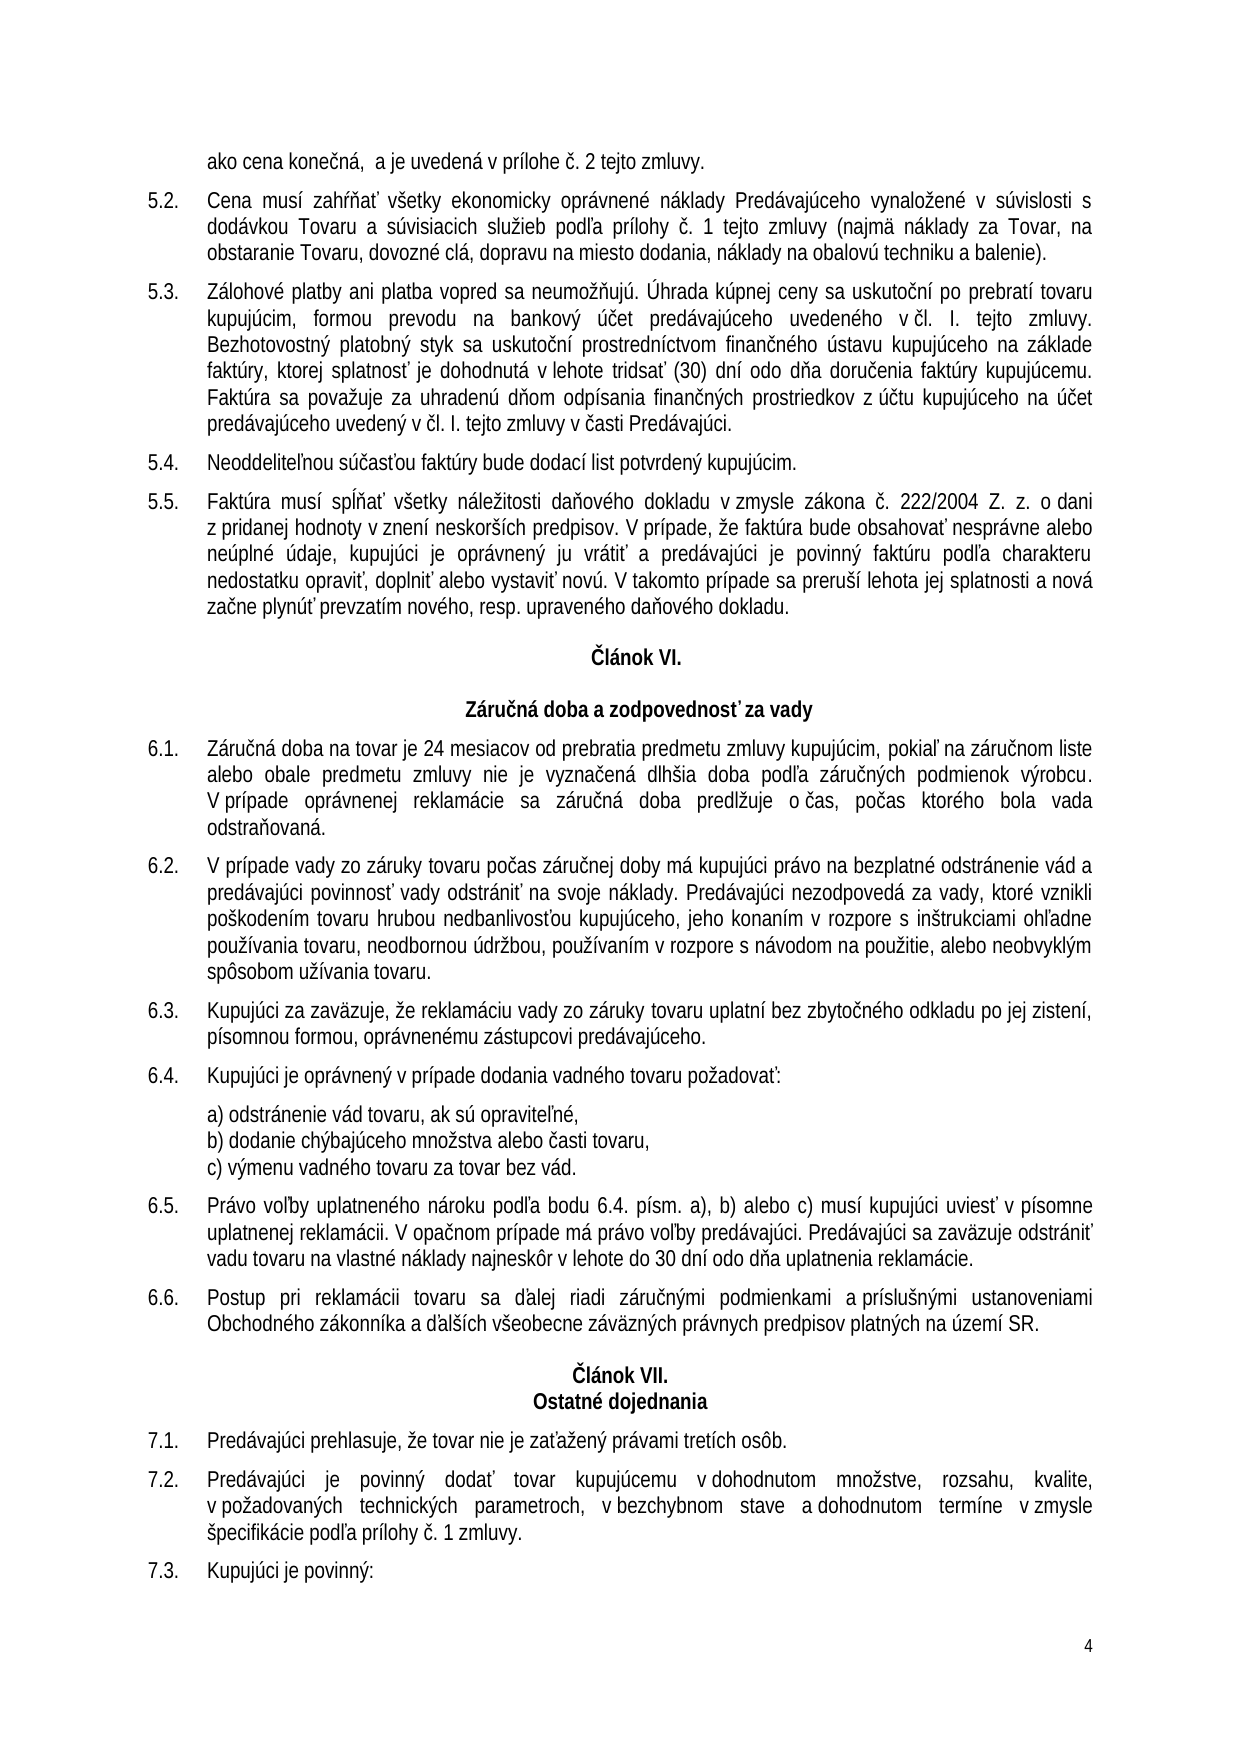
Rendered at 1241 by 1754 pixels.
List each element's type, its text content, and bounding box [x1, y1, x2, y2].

list Článok VI. [207, 644, 1092, 671]
list Záručná doba na tovar je 24 mesiacov od prebratia predmetu zmluvy kupujúcim, pokiaľ na záručnom liste alebo obale predmetu zmluvy nie je vyznačená dlhšia doba podľa záručných podmienok výrobcu. V prípade oprávnenej reklamácie sa záručná doba predlžuje o čas, počas ktorého bola vada odstraňovaná. [148, 734, 1092, 840]
list Predávajúci prehlasuje, že tovar nie je zaťažený právami tretích osôb. [148, 1427, 1092, 1453]
list V prípade vady zo záruky tovaru počas záručnej doby má kupujúci právo na bezplatné odstránenie vád a predávajúci povinnosť vady odstrániť na svoje náklady. Predávajúci nezodpovedá za vady, ktoré vznikli poškodením tovaru hrubou nedbanlivosťou kupujúceho, jeho konaním v rozpore s inštrukciami ohľadne používania tovaru, neodbornou údržbou, používaním v rozpore s návodom na použitie, alebo neobvyklým spôsobom užívania tovaru. [148, 852, 1092, 984]
list Právo voľby uplatneného nároku podľa bodu 6.4. písm. a), b) alebo c) musí kupujúci uviesť v písomne uplatnenej reklamácii. V opačnom prípade má právo voľby predávajúci. Predávajúci sa zaväzuje odstrániť vadu tovaru na vlastné náklady najneskôr v lehote do 30 dní odo dňa uplatnenia reklamácie. [148, 1192, 1092, 1271]
text Článok VII. [148, 1362, 1092, 1388]
list Neoddeliteľnou súčasťou faktúry bude dodací list potvrdený kupujúcim. [148, 449, 1092, 475]
text Ostatné dojednania [148, 1388, 1092, 1414]
text Záručná doba a zodpovednosť za vady [185, 696, 1092, 722]
list Kupujúci je oprávnený v prípade dodania vadného tovaru požadovať: [148, 1062, 1092, 1088]
list c) výmenu vadného tovaru za tovar bez vád. [207, 1153, 1092, 1180]
list Zálohové platby ani platba vopred sa neumožňujú. Úhrada kúpnej ceny sa uskutoční po prebratí tovaru kupujúcim, formou prevodu na bankový účet predávajúceho uvedeného v čl. I. tejto zmluvy. Bezhotovostný platobný styk sa uskutoční prostredníctvom finančného ústavu kupujúceho na základe faktúry, ktorej splatnosť je dohodnutá v lehote tridsať (30) dní odo dňa doručenia faktúry kupujúcemu. Faktúra sa považuje za uhradenú dňom odpísania finančných prostriedkov z účtu kupujúceho na účet predávajúceho uvedený v čl. I. tejto zmluvy v časti Predávajúci. [148, 278, 1092, 436]
list Postup pri reklamácii tovaru sa ďalej riadi záručnými podmienkami a príslušnými ustanoveniami Obchodného zákonníka a ďalších všeobecne záväzných právnych predpisov platných na území SR. [148, 1284, 1092, 1337]
list Kupujúci za zaväzuje, že reklamáciu vady zo záruky tovaru uplatní bez zbytočného odkladu po jej zistení, písomnou formou, oprávnenému zástupcovi predávajúceho. [148, 997, 1092, 1049]
list Kupujúci je povinný: [148, 1557, 1092, 1584]
list Cena musí zahŕňať všetky ekonomicky oprávnené náklady Predávajúceho vynaložené v súvislosti s dodávkou Tovaru a súvisiacich služieb podľa prílohy č. 1 tejto zmluvy (najmä náklady za Tovar, na obstaranie Tovaru, dovozné clá, dopravu na miesto dodania, náklady na obalovú techniku a balenie). [148, 187, 1092, 266]
list b) dodanie chýbajúceho množstva alebo časti tovaru, [207, 1127, 1092, 1153]
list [148, 148, 1092, 174]
list Predávajúci je povinný dodať tovar kupujúcemu v dohodnutom množstve, rozsahu, kvalite, v požadovaných technických parametroch, v bezchybnom stave a dohodnutom termíne v zmysle špecifikácie podľa prílohy č. 1 zmluvy. [148, 1466, 1092, 1545]
list a) odstránenie vád tovaru, ak sú opraviteľné, [207, 1101, 1092, 1127]
list Faktúra musí spĺňať všetky náležitosti daňového dokladu v zmysle zákona č. 222/2004 Z. z. o dani z pridanej hodnoty v znení neskorších predpisov. V prípade, že faktúra bude obsahovať nesprávne alebo neúplné údaje, kupujúci je oprávnený ju vrátiť a predávajúci je povinný faktúru podľa charakteru nedostatku opraviť, doplniť alebo vystaviť novú. V takomto prípade sa preruší lehota jej splatnosti a nová začne plynúť prevzatím nového, resp. upraveného daňového dokladu. [148, 488, 1092, 619]
